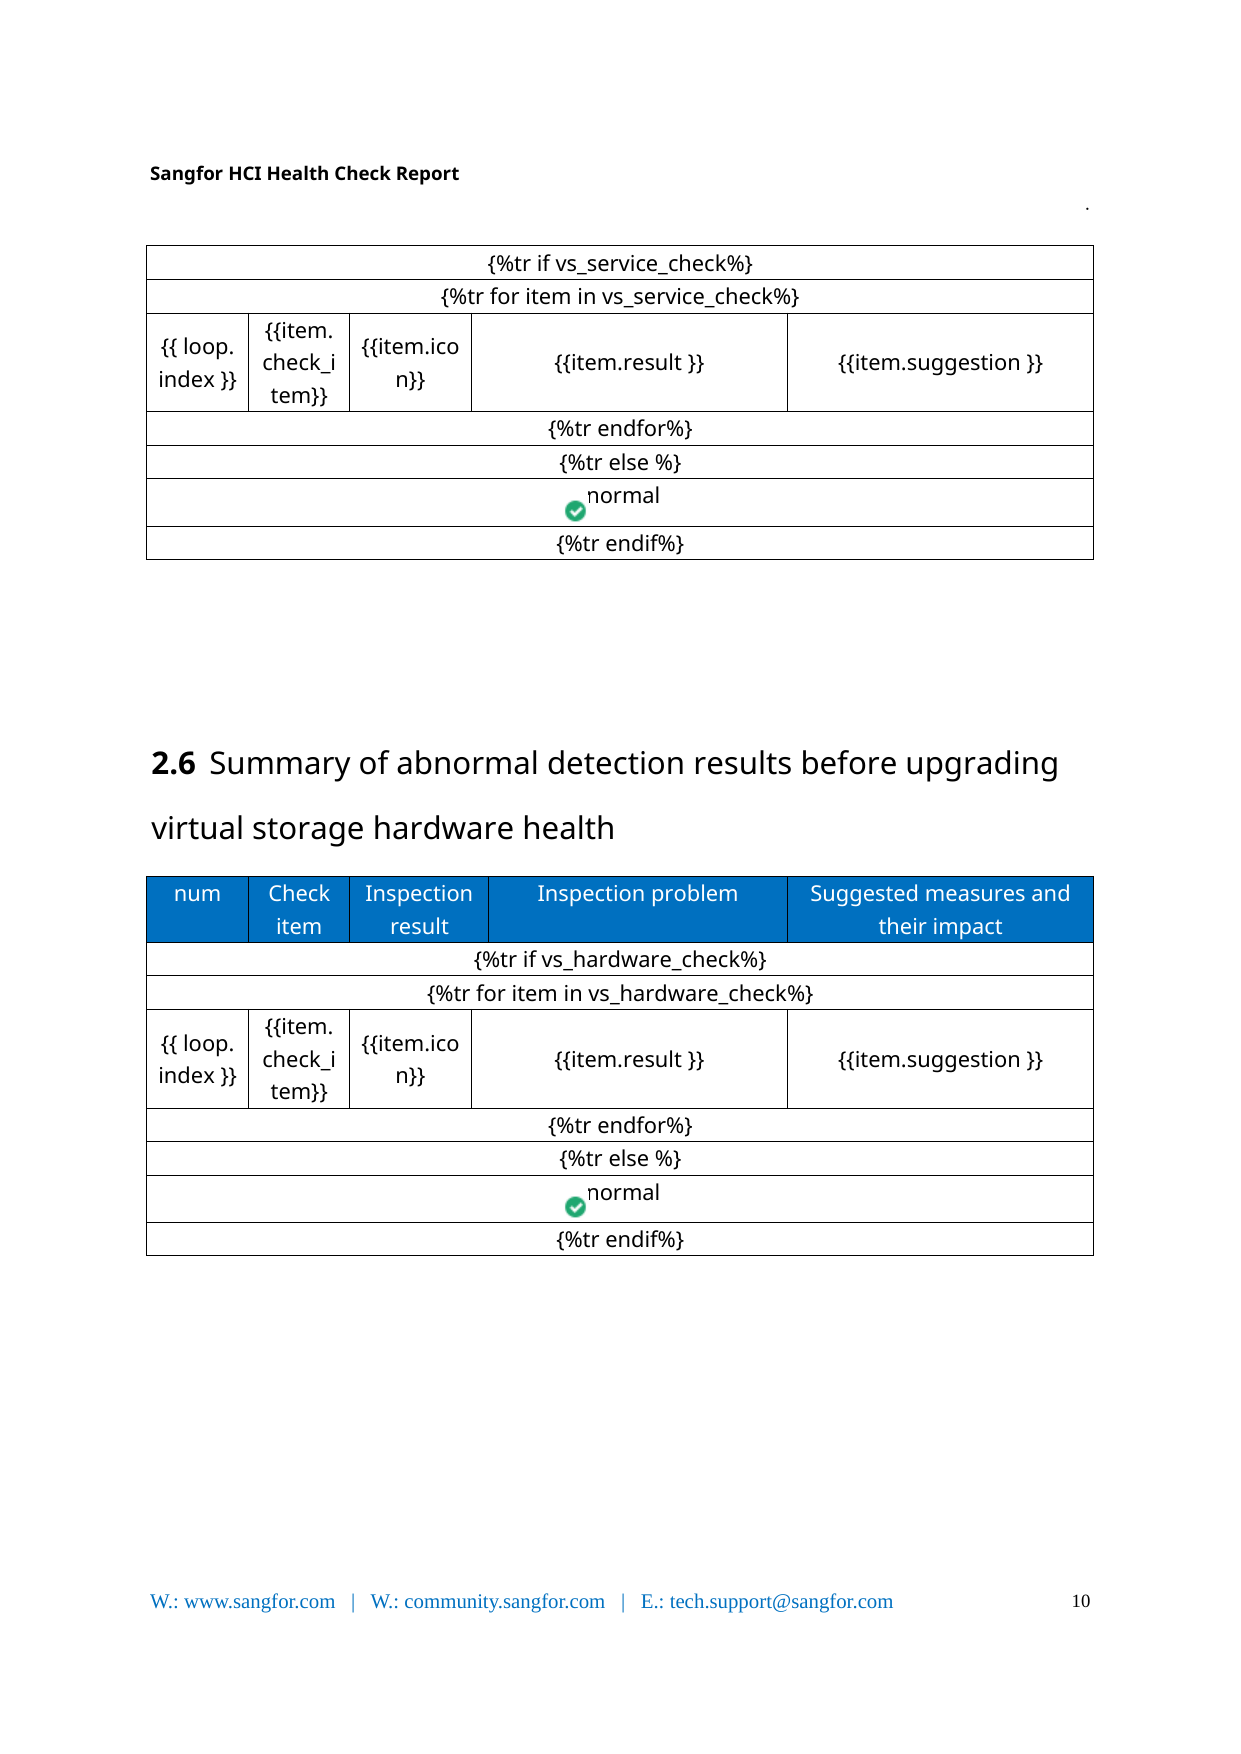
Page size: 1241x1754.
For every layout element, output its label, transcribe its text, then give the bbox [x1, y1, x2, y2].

table_cell {%tr endif%} [147, 527, 1093, 559]
table_cell {%tr if vs_hardware_check%} [147, 943, 1093, 975]
table_cell {{item.icon}} [350, 314, 471, 411]
table_cell {%tr for item in vs_service_check%} [147, 280, 1093, 312]
table_cell {%tr endfor%} [147, 1109, 1093, 1141]
table_cell {%tr endfor%} [147, 412, 1093, 444]
table_cell {{item.result }} [472, 1010, 787, 1107]
table_header Suggested measures and their impact [788, 877, 1093, 942]
table_cell {%tr else %} [147, 1142, 1093, 1174]
table_cell {%tr endif%} [147, 1223, 1093, 1255]
table_cell {%tr if vs_service_check%} [147, 246, 1093, 279]
table_cell {{item.check_item}} [249, 314, 349, 411]
table_cell normal [147, 1176, 1093, 1222]
table_cell {%tr else %} [147, 446, 1093, 478]
table_cell {{item.result }} [472, 314, 787, 411]
list Summary of abnormal detection results before upgrading virtual storage hardware health [151, 729, 1090, 859]
table_cell {%tr for item in vs_hardware_check%} [147, 976, 1093, 1009]
table_header Inspection result [350, 877, 488, 942]
picture [561, 495, 589, 526]
table_header Inspection problem [489, 877, 787, 942]
table_cell {{ loop.index }} [147, 314, 248, 411]
table_cell {{item.suggestion }} [788, 314, 1093, 411]
table_cell {{item.suggestion }} [788, 1010, 1093, 1107]
table_cell {{item.icon}} [350, 1010, 471, 1107]
table_header Check item [249, 877, 349, 942]
picture [561, 1191, 589, 1222]
table_cell {{ loop.index }} [147, 1010, 248, 1107]
table_header num [147, 877, 248, 942]
table_cell normal [147, 479, 1093, 526]
table_cell {{item.check_item}} [249, 1010, 349, 1107]
